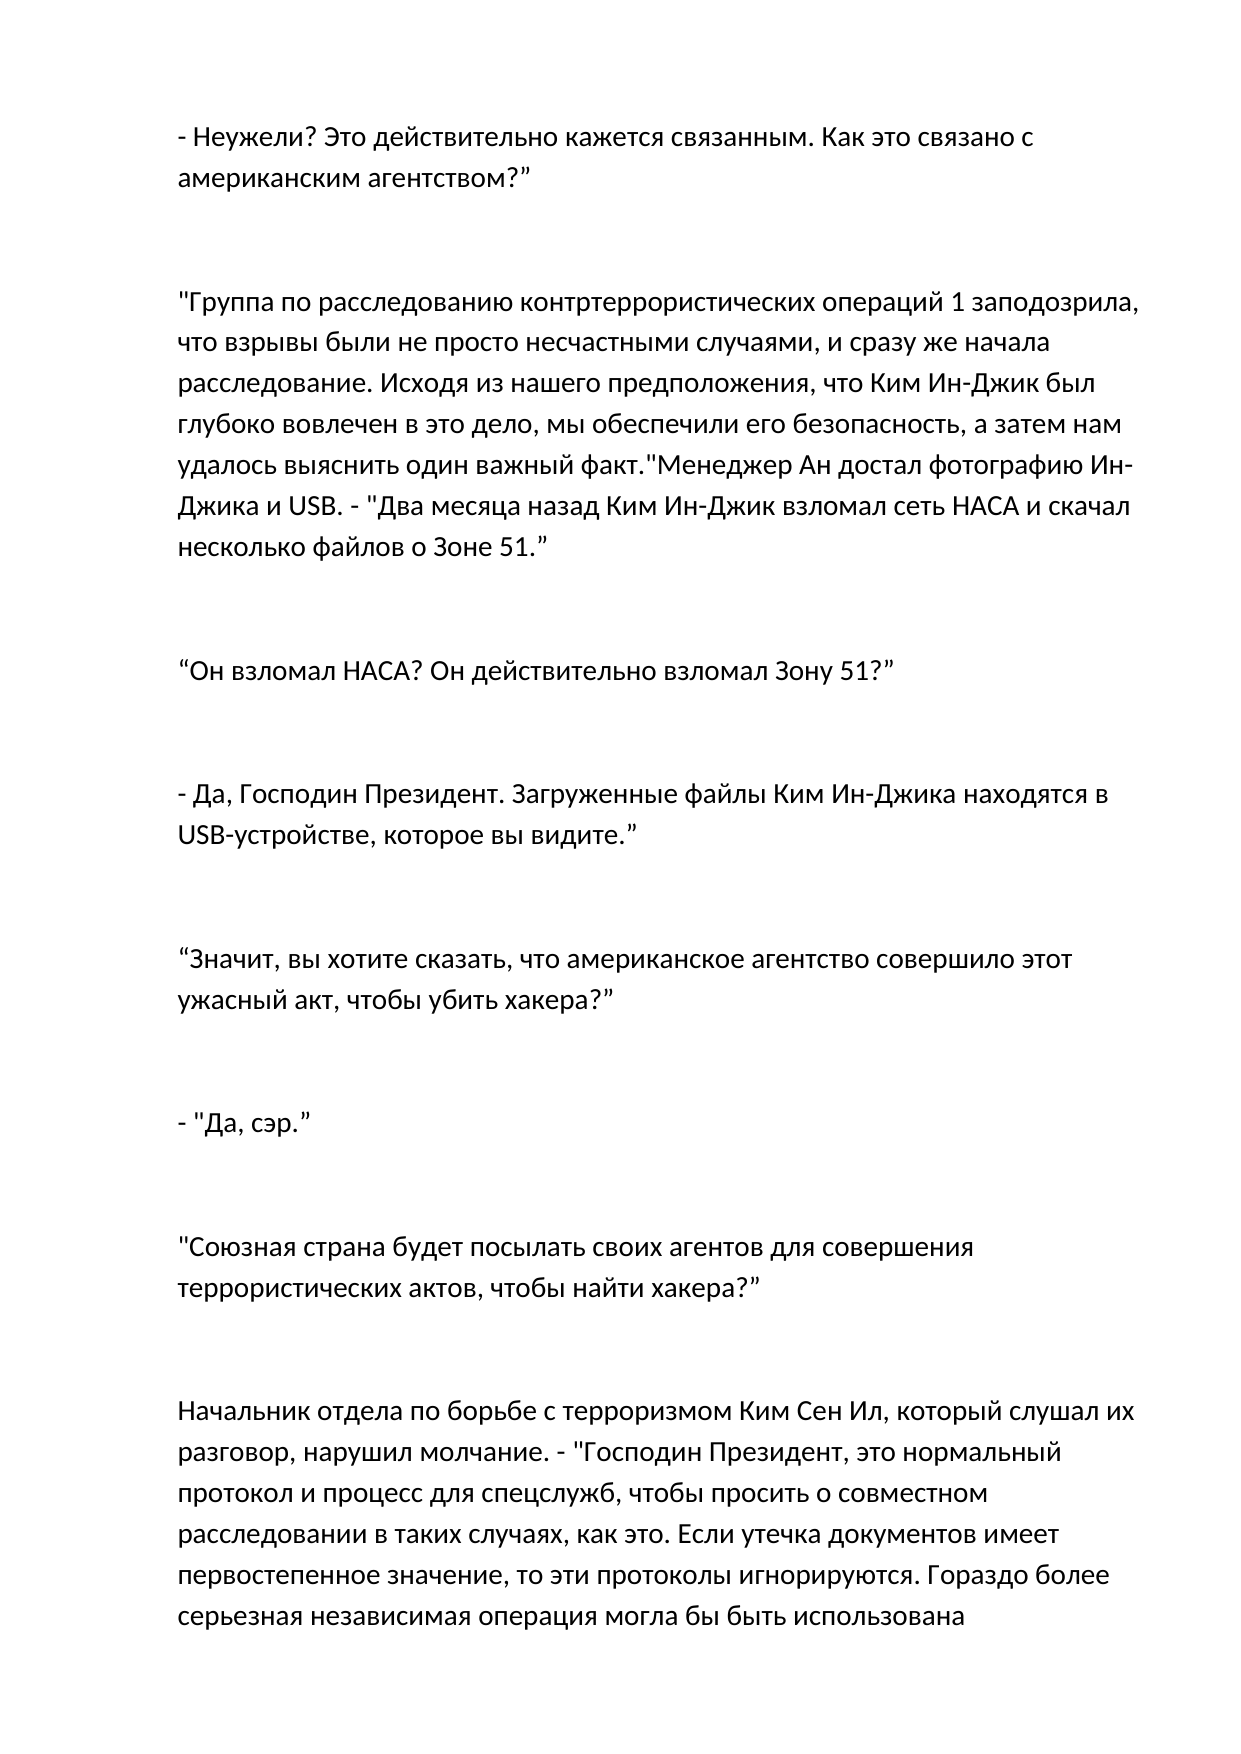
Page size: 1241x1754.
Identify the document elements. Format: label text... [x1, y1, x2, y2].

text - "Да, сэр.” [177, 1104, 1152, 1140]
text “Он взломал НАСА? Он действительно взломал Зону 51?” [177, 652, 1152, 687]
text "Группа по расследованию контртеррористических операций 1 заподозрила, что взрывы были не просто несчастными случаями, и сразу же начала расследование. Исходя из нашего предположения, что Ким Ин-Джик был глубоко вовлечен в это дело, мы обеспечили его безопасность, а затем нам удалось выяснить один важный факт."Менеджер Ан достал фотографию Ин-Джика и USB. - "Два месяца назад Ким Ин-Джик взломал сеть НАСА и скачал несколько файлов о Зоне 51.” [177, 283, 1152, 564]
text - Неужели? Это действительно кажется связанным. Как это связано с американским агентством?” [177, 118, 1152, 195]
text "Союзная страна будет посылать своих агентов для совершения террористических актов, чтобы найти хакера?” [177, 1228, 1152, 1304]
text “Значит, вы хотите сказать, что американское агентство совершило этот ужасный акт, чтобы убить хакера?” [177, 940, 1152, 1016]
text - Да, Господин Президент. Загруженные файлы Ким Ин-Джика находятся в USB-устройстве, которое вы видите.” [177, 775, 1152, 852]
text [177, 1392, 1152, 1633]
